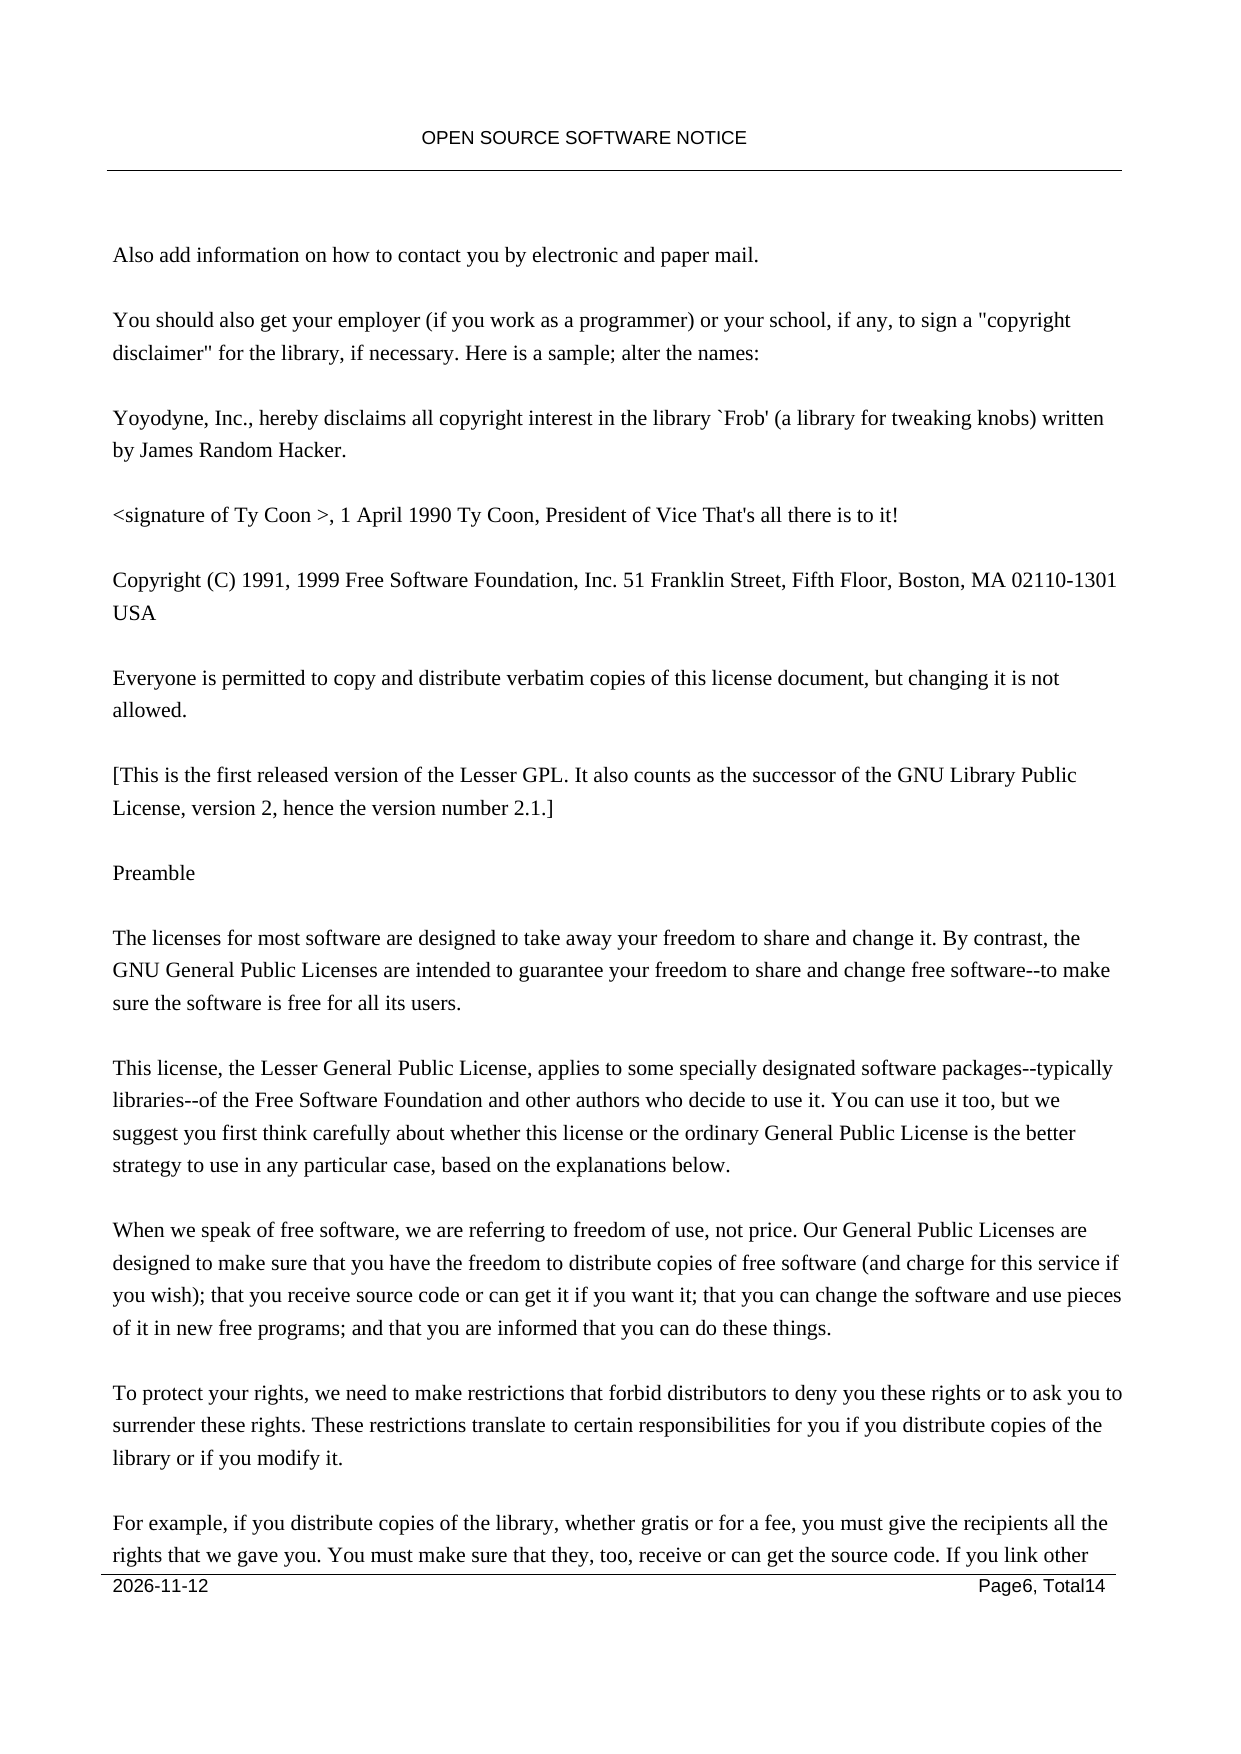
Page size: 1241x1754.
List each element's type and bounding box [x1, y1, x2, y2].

text [112, 206, 1128, 1571]
